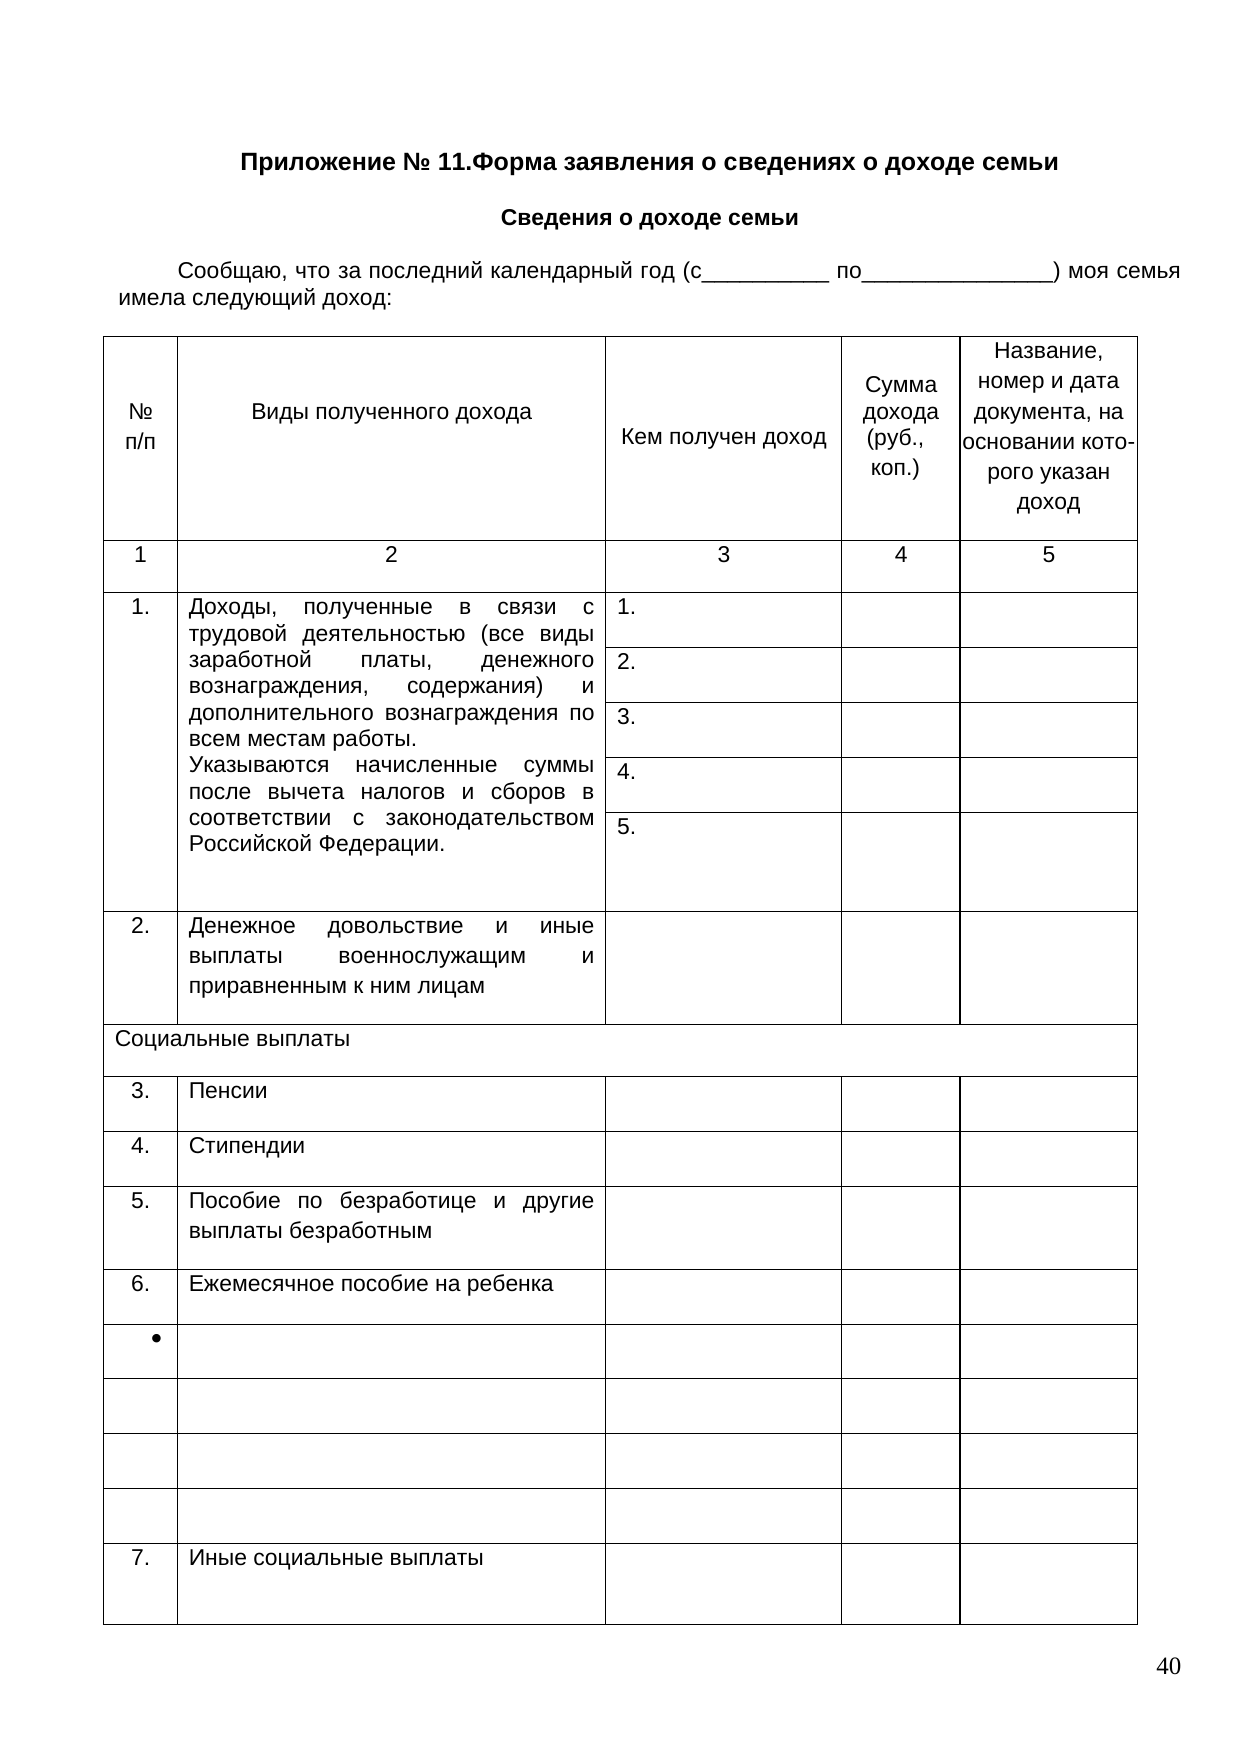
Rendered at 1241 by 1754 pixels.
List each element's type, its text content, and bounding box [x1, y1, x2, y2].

table_cell [104, 1489, 177, 1543]
table_cell [961, 813, 1137, 911]
table_cell [606, 1077, 841, 1131]
table_cell 3. [606, 703, 841, 757]
table_cell Пенсии [178, 1077, 605, 1131]
table_cell [961, 912, 1137, 1023]
text Приложение № 11.Форма заявления о сведениях о доходе семьи [118, 147, 1181, 176]
table_cell [961, 1379, 1137, 1433]
table_cell 3. [104, 1077, 177, 1131]
table_cell [842, 813, 959, 911]
table_cell 2. [606, 648, 841, 702]
table_cell [842, 1544, 959, 1624]
table_cell [606, 1544, 841, 1624]
table_cell [104, 1434, 177, 1488]
table_cell [842, 1325, 959, 1378]
table_cell 1 [104, 541, 177, 592]
table_cell Доходы, полученные в связи с трудовой деятельностью (все виды заработной платы, денежного вознаграждения, содержания) и дополнительного вознаграждения по всем местам работы. Указываются начисленные суммы после вычета налогов и сборов в соответствии с законодательством Российской Федерации. [178, 593, 605, 911]
table_cell [606, 1434, 841, 1488]
table_cell 2 [178, 541, 605, 592]
table_header Виды полученного дохода [178, 337, 605, 540]
table_cell [961, 758, 1137, 812]
table_cell 1. [104, 593, 177, 911]
table_cell [178, 1489, 605, 1543]
table_cell [842, 1489, 959, 1543]
table_cell [842, 912, 959, 1023]
table_cell [842, 1434, 959, 1488]
table_cell [961, 1077, 1137, 1131]
table_cell [842, 1077, 959, 1131]
table_cell [842, 758, 959, 812]
table_header Название, номер и дата документа, на основании которого указан доход [961, 337, 1137, 540]
table_cell [842, 648, 959, 702]
table_header № п/п [104, 337, 177, 540]
table_cell [961, 1325, 1137, 1378]
table_cell [606, 1325, 841, 1378]
table_cell [961, 648, 1137, 702]
table_cell [842, 1270, 959, 1323]
table_cell [961, 1544, 1137, 1624]
table_cell 5 [961, 541, 1137, 592]
text Сообщаю, что за последний календарный год (с__________ по_______________) моя семья имела следующий доход: [118, 257, 1181, 310]
table_cell [178, 1325, 605, 1378]
table_cell [606, 1187, 841, 1268]
table_cell 4. [104, 1132, 177, 1186]
table_cell [606, 1379, 841, 1433]
table_cell 6. [104, 1270, 177, 1323]
table_cell [842, 1379, 959, 1433]
table_cell [178, 1379, 605, 1433]
table_cell [961, 703, 1137, 757]
table_cell Стипендии [178, 1132, 605, 1186]
table_cell [961, 1187, 1137, 1268]
table_cell [961, 1434, 1137, 1488]
table_header Сумма дохода (руб., коп.) [842, 337, 959, 540]
table_header Кем получен доход [606, 337, 841, 540]
table_cell [842, 1132, 959, 1186]
table_cell [606, 1489, 841, 1543]
table_cell 3 [606, 541, 841, 592]
table_cell [961, 1489, 1137, 1543]
table_cell Денежное довольствие и иные выплаты военнослужащим и приравненным к ним лицам [178, 912, 605, 1023]
table_cell [606, 1132, 841, 1186]
table_cell 1. [606, 593, 841, 647]
table_cell [104, 1379, 177, 1433]
table_cell 2. [104, 912, 177, 1023]
table_cell [961, 1270, 1137, 1323]
table_cell Иные социальные выплаты [178, 1544, 605, 1624]
table_cell 5. [104, 1187, 177, 1268]
text Сведения о доходе семьи [118, 204, 1181, 231]
table_cell Ежемесячное пособие на ребенка [178, 1270, 605, 1323]
table_cell [842, 1187, 959, 1268]
table_cell [842, 593, 959, 647]
table_cell Социальные выплаты [104, 1025, 1137, 1076]
table_cell [606, 912, 841, 1023]
table_cell [104, 1325, 177, 1378]
table_cell [961, 1132, 1137, 1186]
table_cell 4 [842, 541, 959, 592]
table_cell [961, 593, 1137, 647]
table_cell 7. [104, 1544, 177, 1624]
table_cell 4. [606, 758, 841, 812]
table_cell Пособие по безработице и другие выплаты безработным [178, 1187, 605, 1268]
table_cell [606, 1270, 841, 1323]
table_cell [178, 1434, 605, 1488]
table_cell 5. [606, 813, 841, 911]
table_cell [842, 703, 959, 757]
